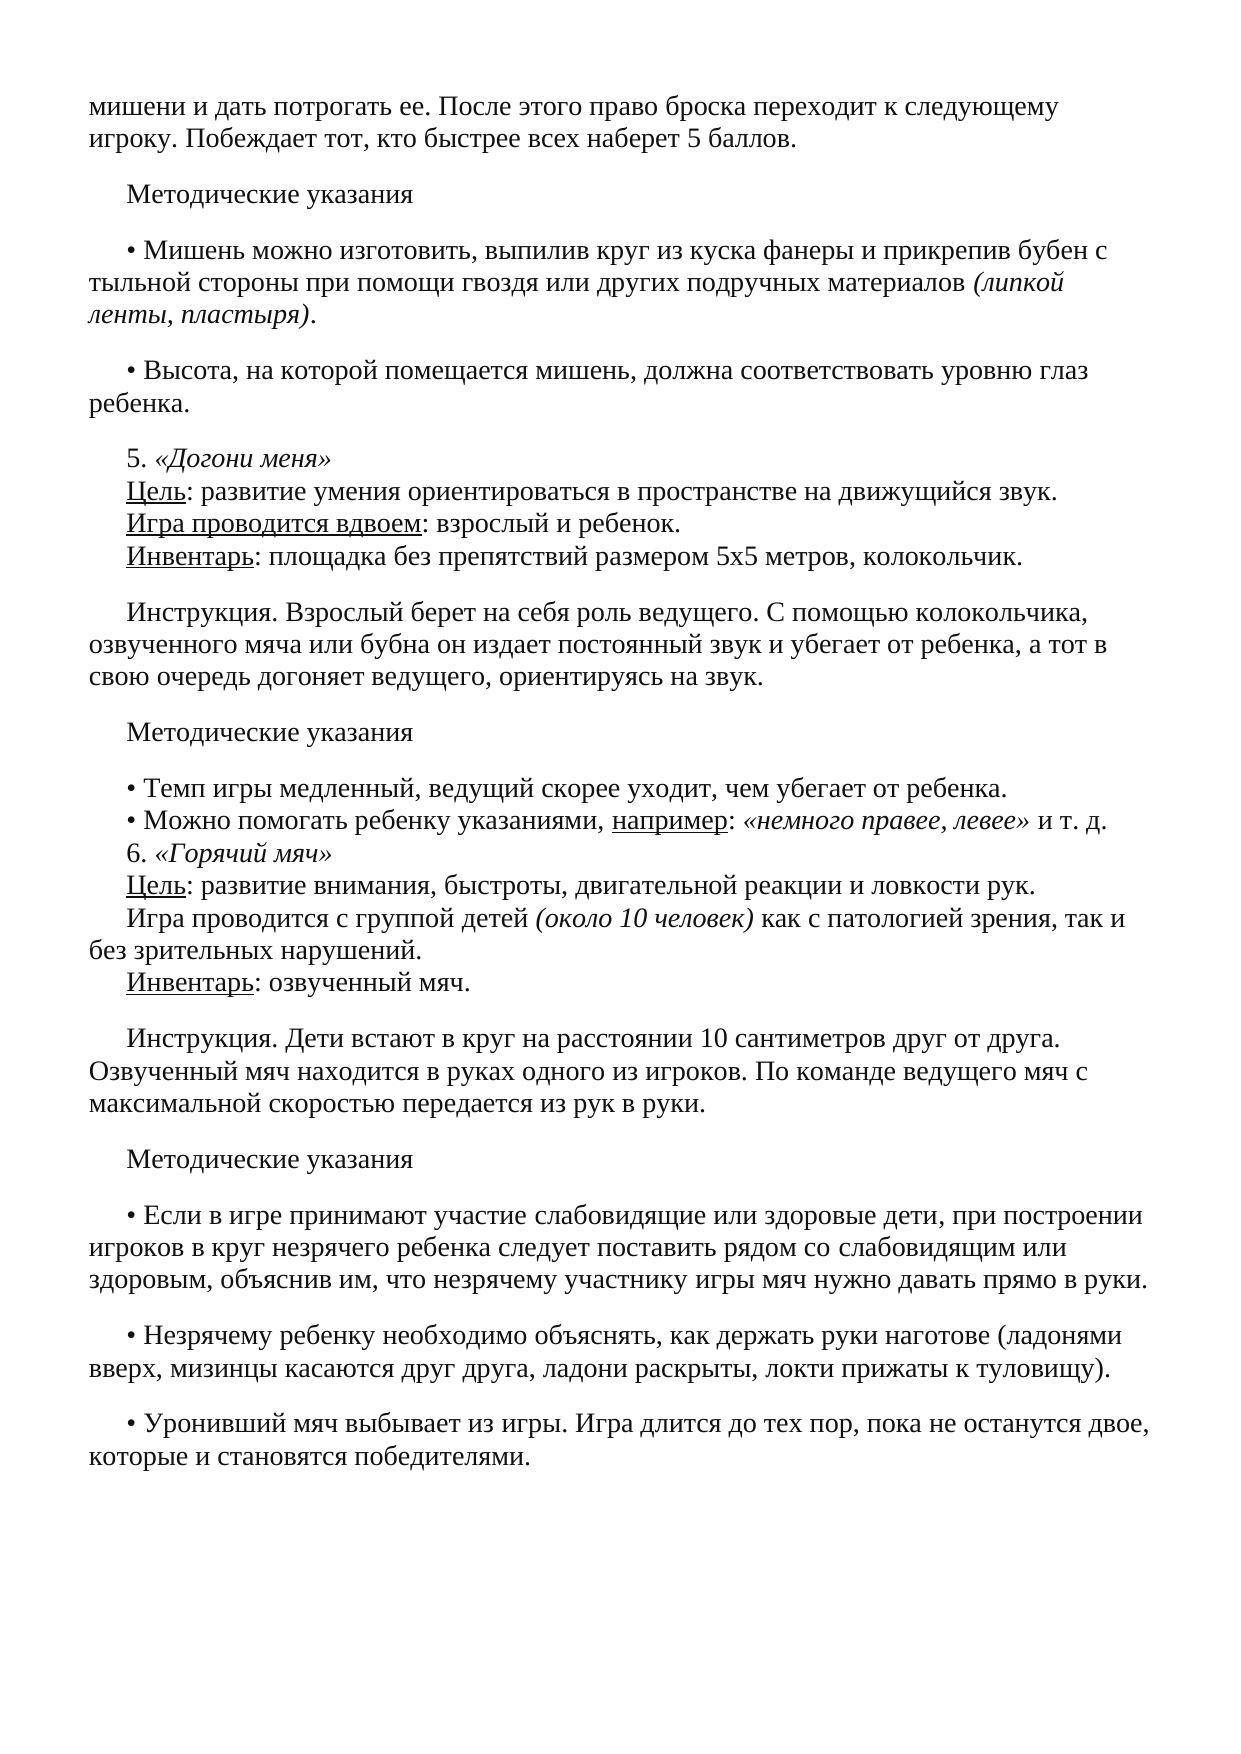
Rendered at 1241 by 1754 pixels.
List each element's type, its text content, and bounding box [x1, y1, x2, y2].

text 5. «Догони меня» [89, 442, 1152, 474]
text • Темп игры медленный, ведущий скорее уходит, чем убегает от ребенка. [89, 771, 1152, 803]
text • Высота, на которой помещается мишень, должна соответствовать уровню глаз ребенка. [89, 353, 1152, 418]
text Игра проводится с группой детей (около 10 человек) как с патологией зрения, так и без зрительных нарушений. [89, 901, 1152, 965]
text Методические указания [89, 715, 1152, 748]
text Цель: развитие внимания, быстроты, двигательной реакции и ловкости рук. [89, 868, 1152, 901]
text Игра проводится вдвоем: взрослый и ребенок. [89, 506, 1152, 539]
text Методические указания [89, 1142, 1152, 1174]
text Инвентарь: площадка без препятствий размером 5x5 метров, колокольчик. [89, 539, 1152, 571]
text • Можно помогать ребенку указаниями, например: «немного правее, левее» и т. д. [89, 803, 1152, 836]
text Инвентарь: озвученный мяч. [89, 965, 1152, 998]
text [89, 89, 1152, 153]
text Методические указания [89, 177, 1152, 209]
text • Уронивший мяч выбывает из игры. Игра длится до тех пор, пока не останутся двое, которые и становятся победителями. [89, 1407, 1152, 1471]
text Инструкция. Дети встают в круг на расстоянии 10 сантиметров друг от друга. Озвученный мяч находится в руках одного из игроков. По команде ведущего мяч с максимальной скоростью передается из рук в руки. [89, 1021, 1152, 1118]
text • Если в игре принимают участие слабовидящие или здоровые дети, при построении игроков в круг незрячего ребенка следует поставить рядом со слабовидящим или здоровым, объяснив им, что незрячему участнику игры мяч нужно давать прямо в руки. [89, 1198, 1152, 1295]
text • Незрячему ребенку необходимо объяснять, как держать руки наготове (ладонями вверх, мизинцы касаются друг друга, ладони раскрыты, локти прижаты к туловищу). [89, 1318, 1152, 1383]
text • Мишень можно изготовить, выпилив круг из куска фанеры и прикрепив бубен с тыльной стороны при помощи гвоздя или других подручных материалов (липкой ленты, пластыря). [89, 233, 1152, 330]
text 6. «Горячий мяч» [89, 836, 1152, 868]
text Инструкция. Взрослый берет на себя роль ведущего. С помощью колокольчика, озвученного мяча или бубна он издает постоянный звук и убегает от ребенка, а тот в свою очередь догоняет ведущего, ориентируясь на звук. [89, 594, 1152, 692]
text Цель: развитие умения ориентироваться в пространстве на движущийся звук. [89, 474, 1152, 506]
